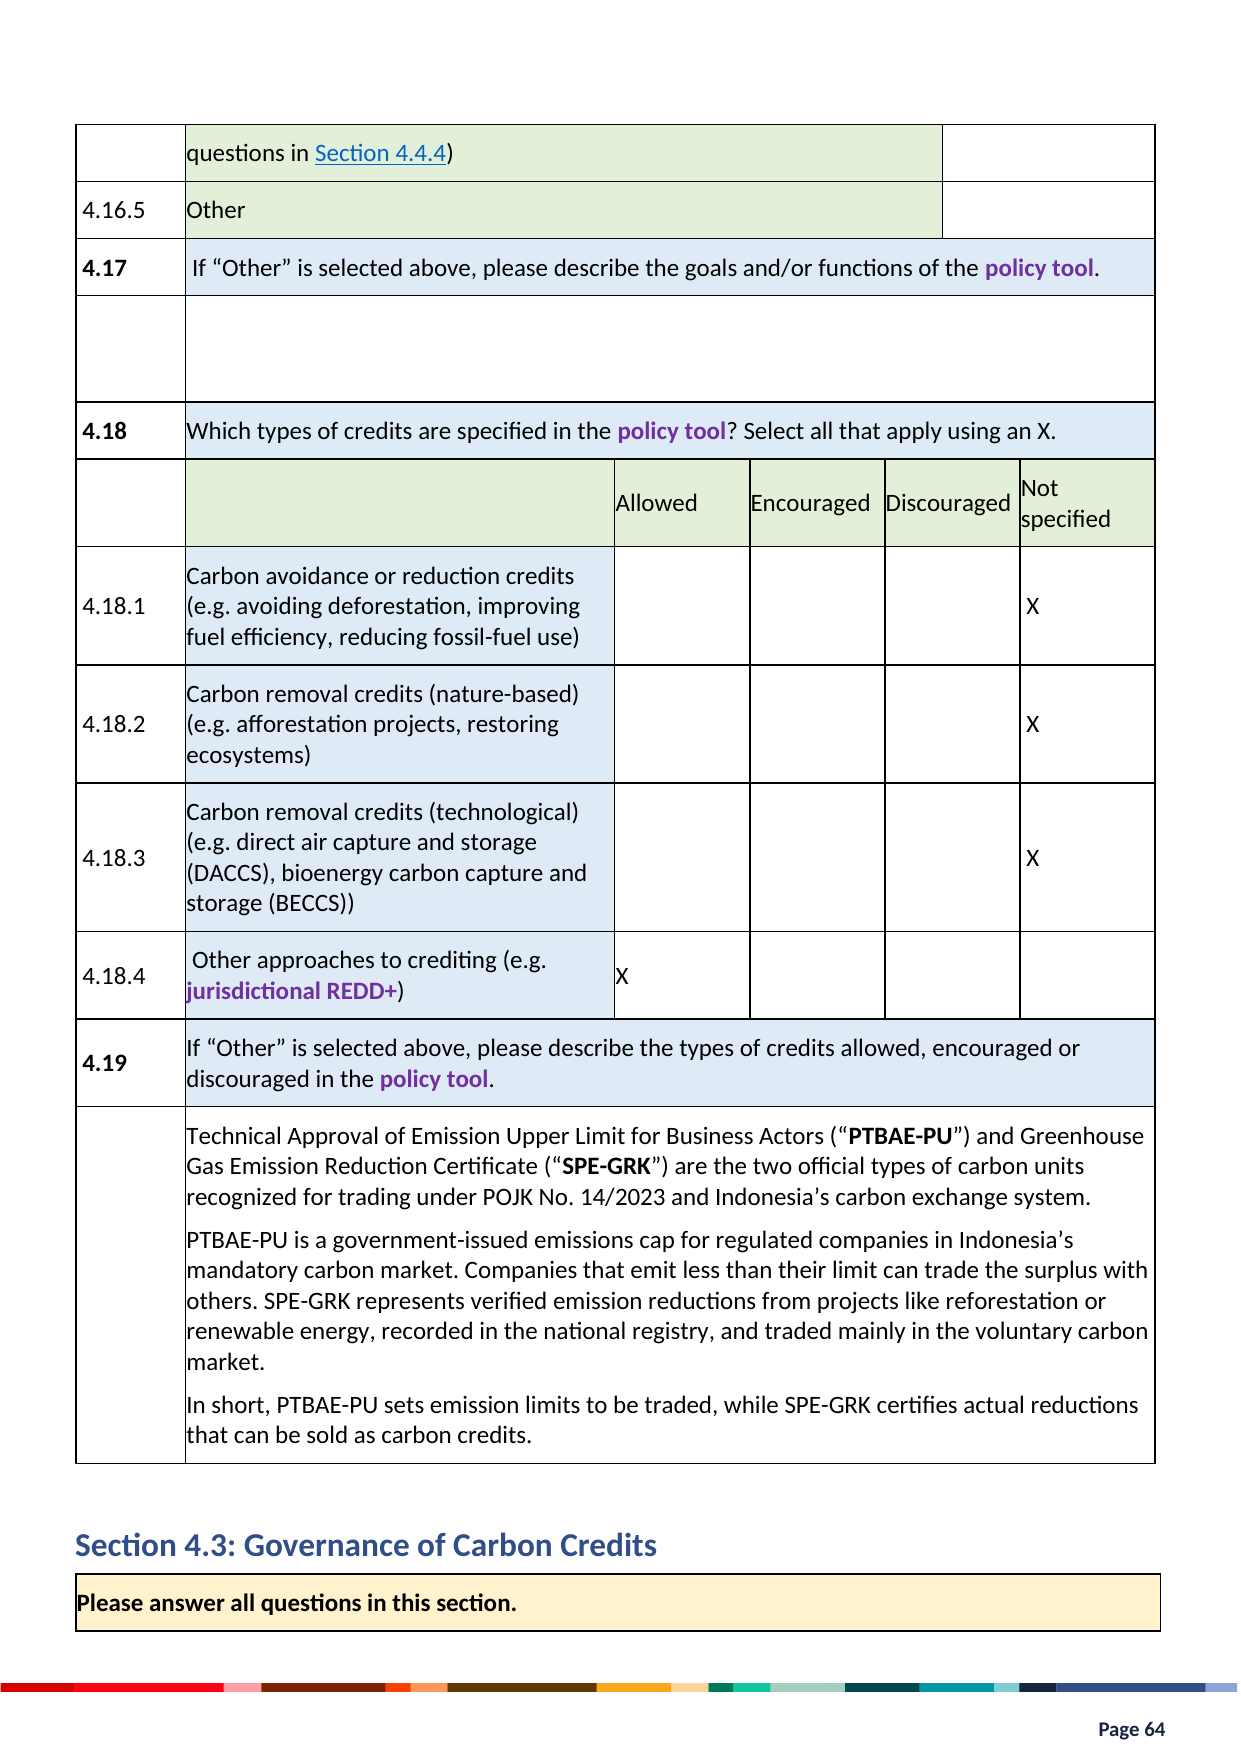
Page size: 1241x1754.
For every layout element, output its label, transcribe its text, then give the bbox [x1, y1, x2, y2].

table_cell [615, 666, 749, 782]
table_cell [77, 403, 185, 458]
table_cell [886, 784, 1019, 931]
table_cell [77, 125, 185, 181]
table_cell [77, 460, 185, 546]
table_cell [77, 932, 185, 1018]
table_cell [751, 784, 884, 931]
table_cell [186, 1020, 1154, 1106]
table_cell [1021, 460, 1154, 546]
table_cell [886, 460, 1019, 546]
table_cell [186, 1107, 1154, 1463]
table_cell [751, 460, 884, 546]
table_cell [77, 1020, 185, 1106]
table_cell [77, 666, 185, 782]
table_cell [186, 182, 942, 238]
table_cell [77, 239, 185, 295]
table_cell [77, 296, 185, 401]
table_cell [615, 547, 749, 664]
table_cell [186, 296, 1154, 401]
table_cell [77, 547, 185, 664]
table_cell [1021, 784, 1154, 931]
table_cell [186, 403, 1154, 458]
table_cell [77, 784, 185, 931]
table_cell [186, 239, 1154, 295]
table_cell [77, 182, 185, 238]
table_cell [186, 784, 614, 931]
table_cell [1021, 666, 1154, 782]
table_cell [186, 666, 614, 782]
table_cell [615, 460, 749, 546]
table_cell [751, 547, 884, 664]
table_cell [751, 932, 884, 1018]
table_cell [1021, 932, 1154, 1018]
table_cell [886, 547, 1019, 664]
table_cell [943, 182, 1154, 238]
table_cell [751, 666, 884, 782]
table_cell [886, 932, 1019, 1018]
subtitle Section 4.3: Governance of Carbon Credits [75, 1524, 1165, 1564]
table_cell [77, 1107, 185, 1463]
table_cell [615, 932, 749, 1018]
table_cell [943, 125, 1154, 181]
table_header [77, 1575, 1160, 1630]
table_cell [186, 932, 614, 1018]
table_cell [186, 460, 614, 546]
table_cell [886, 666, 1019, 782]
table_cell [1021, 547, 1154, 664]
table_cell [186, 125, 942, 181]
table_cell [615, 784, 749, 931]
picture [0, 1683, 1236, 1692]
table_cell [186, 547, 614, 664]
